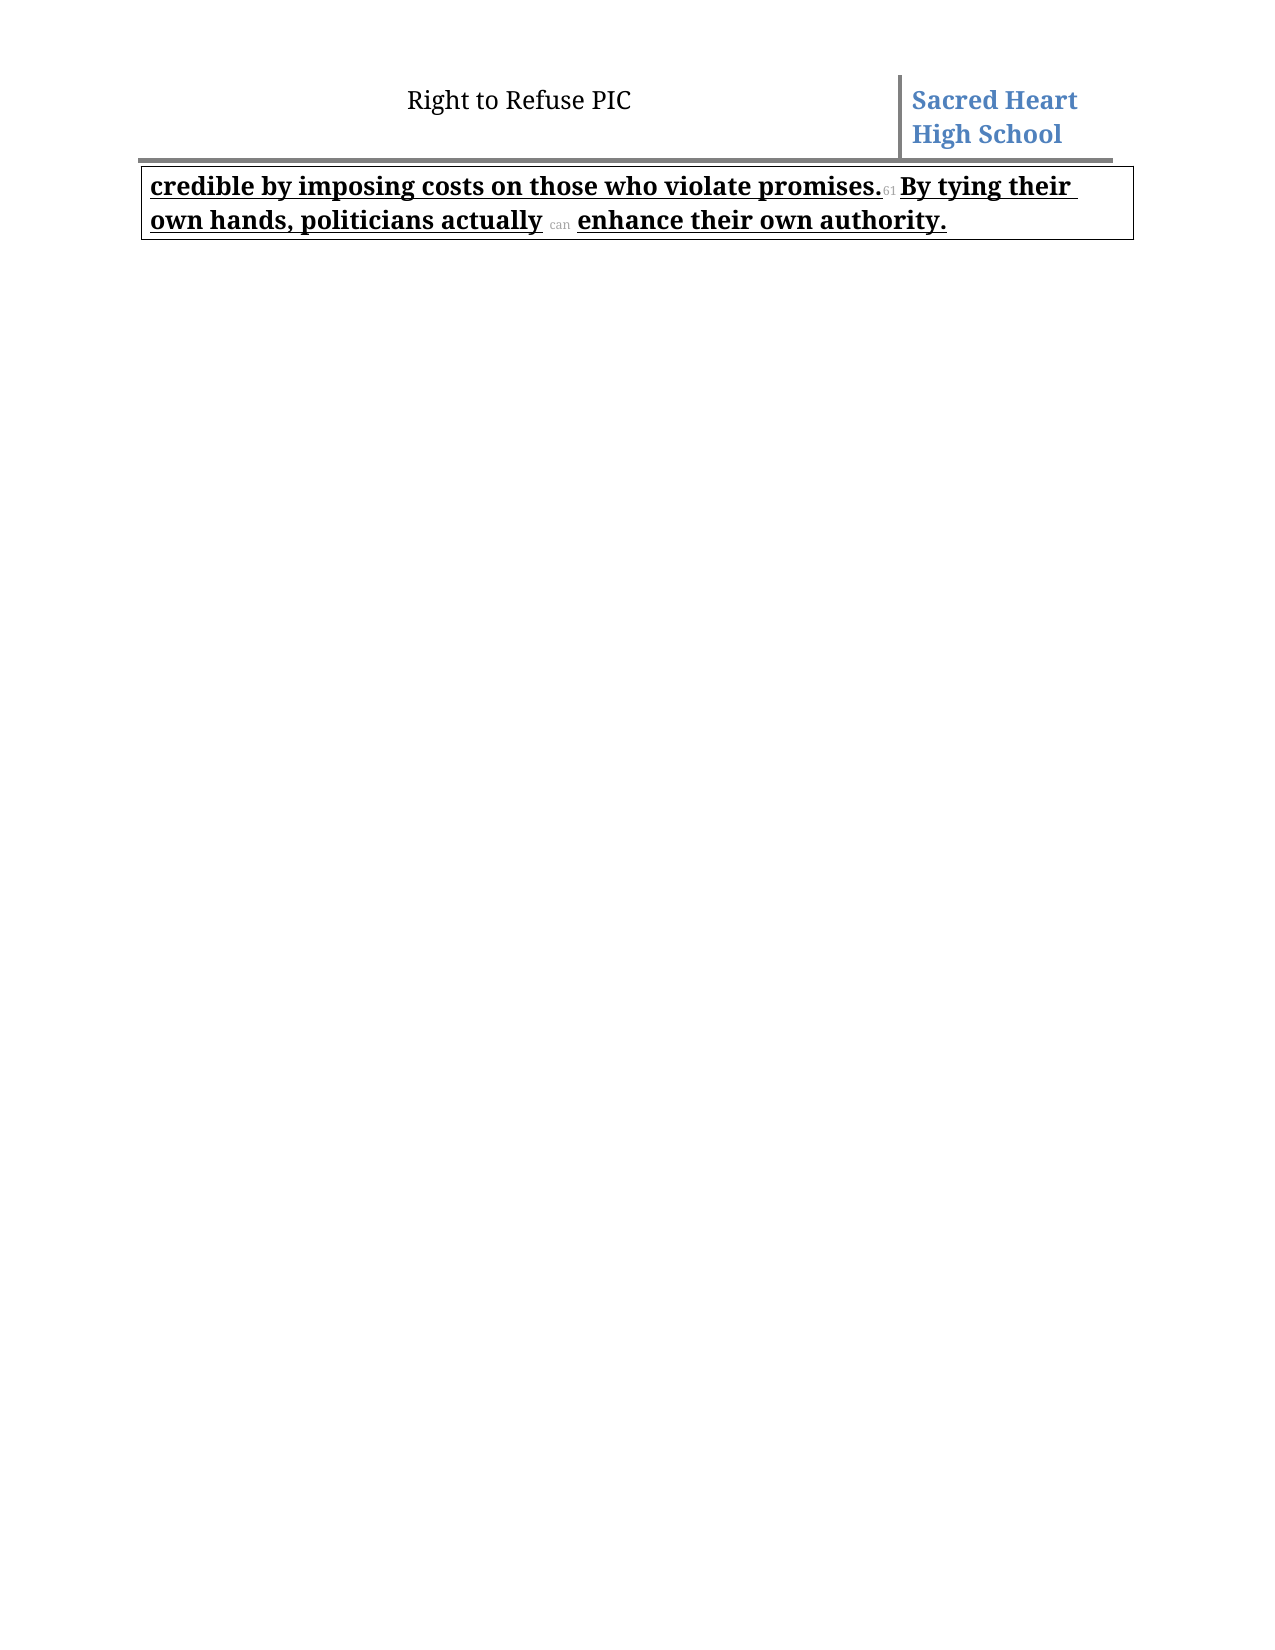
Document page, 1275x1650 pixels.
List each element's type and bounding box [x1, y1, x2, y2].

text [142, 167, 1133, 239]
